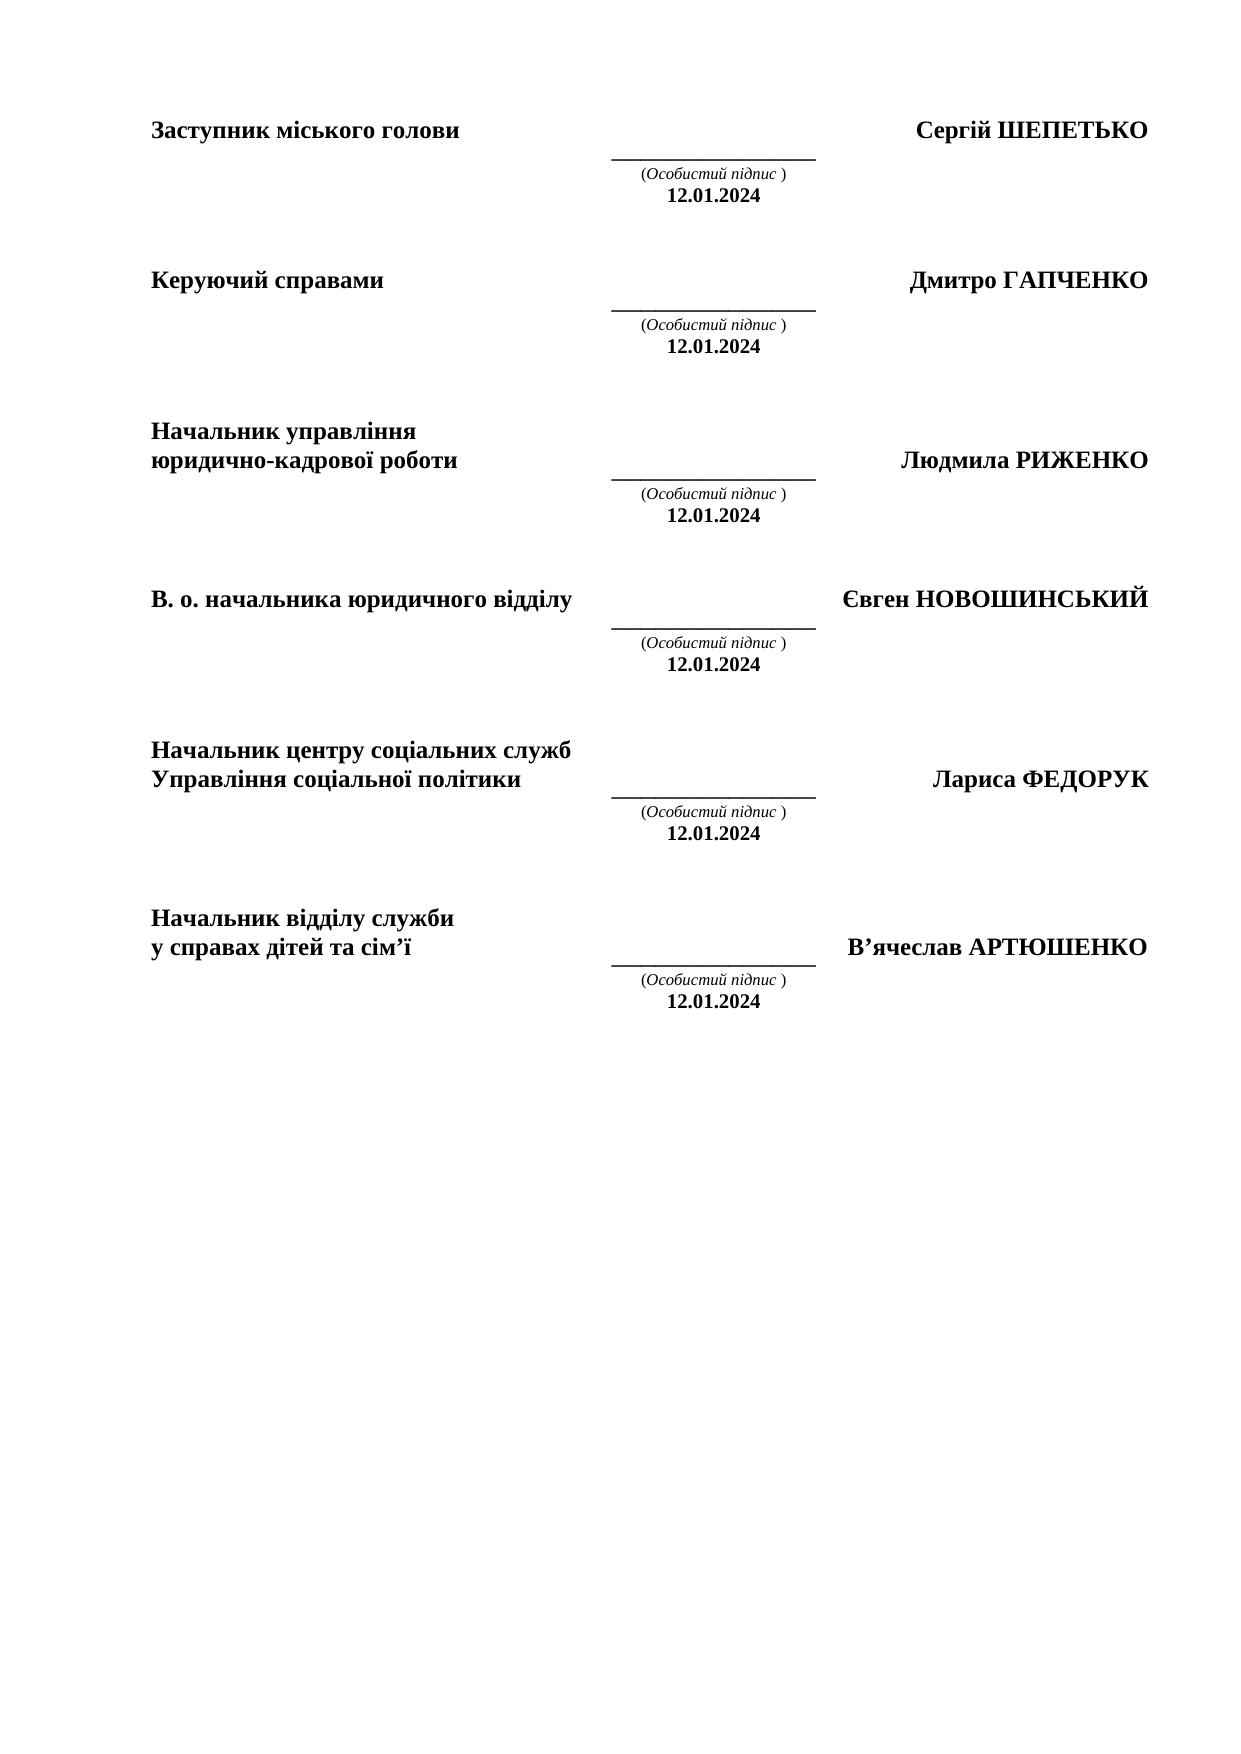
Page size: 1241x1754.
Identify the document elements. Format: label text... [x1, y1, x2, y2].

table_cell Євген НОВОШИНСЬКИЙ [831, 584, 1160, 735]
table_cell В. о. начальника юридичного відділу [140, 584, 596, 735]
table_cell ______________ (Особистий підпис ) 12.01.2024 [596, 584, 831, 735]
table_cell ______________ (Особистий підпис ) 12.01.2024 [596, 735, 831, 903]
table_cell Керуючий справами [140, 266, 596, 416]
table_cell Лариса ФЕДОРУК [831, 735, 1160, 903]
table_cell Начальник управління юридично-кадрової роботи [140, 416, 596, 584]
table_header Заступник міського голови [140, 115, 596, 266]
table_cell ______________ (Особистий підпис ) 12.01.2024 [596, 266, 831, 416]
table_header ______________ (Особистий підпис ) 12.01.2024 [596, 115, 831, 266]
table_cell ______________ (Особистий підпис ) 12.01.2024 [596, 903, 831, 1071]
table_cell ______________ (Особистий підпис ) 12.01.2024 [596, 416, 831, 584]
table_cell Дмитро ГАПЧЕНКО [831, 266, 1160, 416]
table_header Сергій ШЕПЕТЬКО [831, 115, 1160, 266]
table_cell Начальник центру соціальних служб Управління соціальної політики [140, 735, 596, 903]
table_cell Людмила РИЖЕНКО [831, 416, 1160, 584]
table_cell Начальник відділу служби у справах дітей та сім’ї [140, 903, 596, 1071]
table_cell В’ячеслав АРТЮШЕНКО [831, 903, 1159, 1071]
